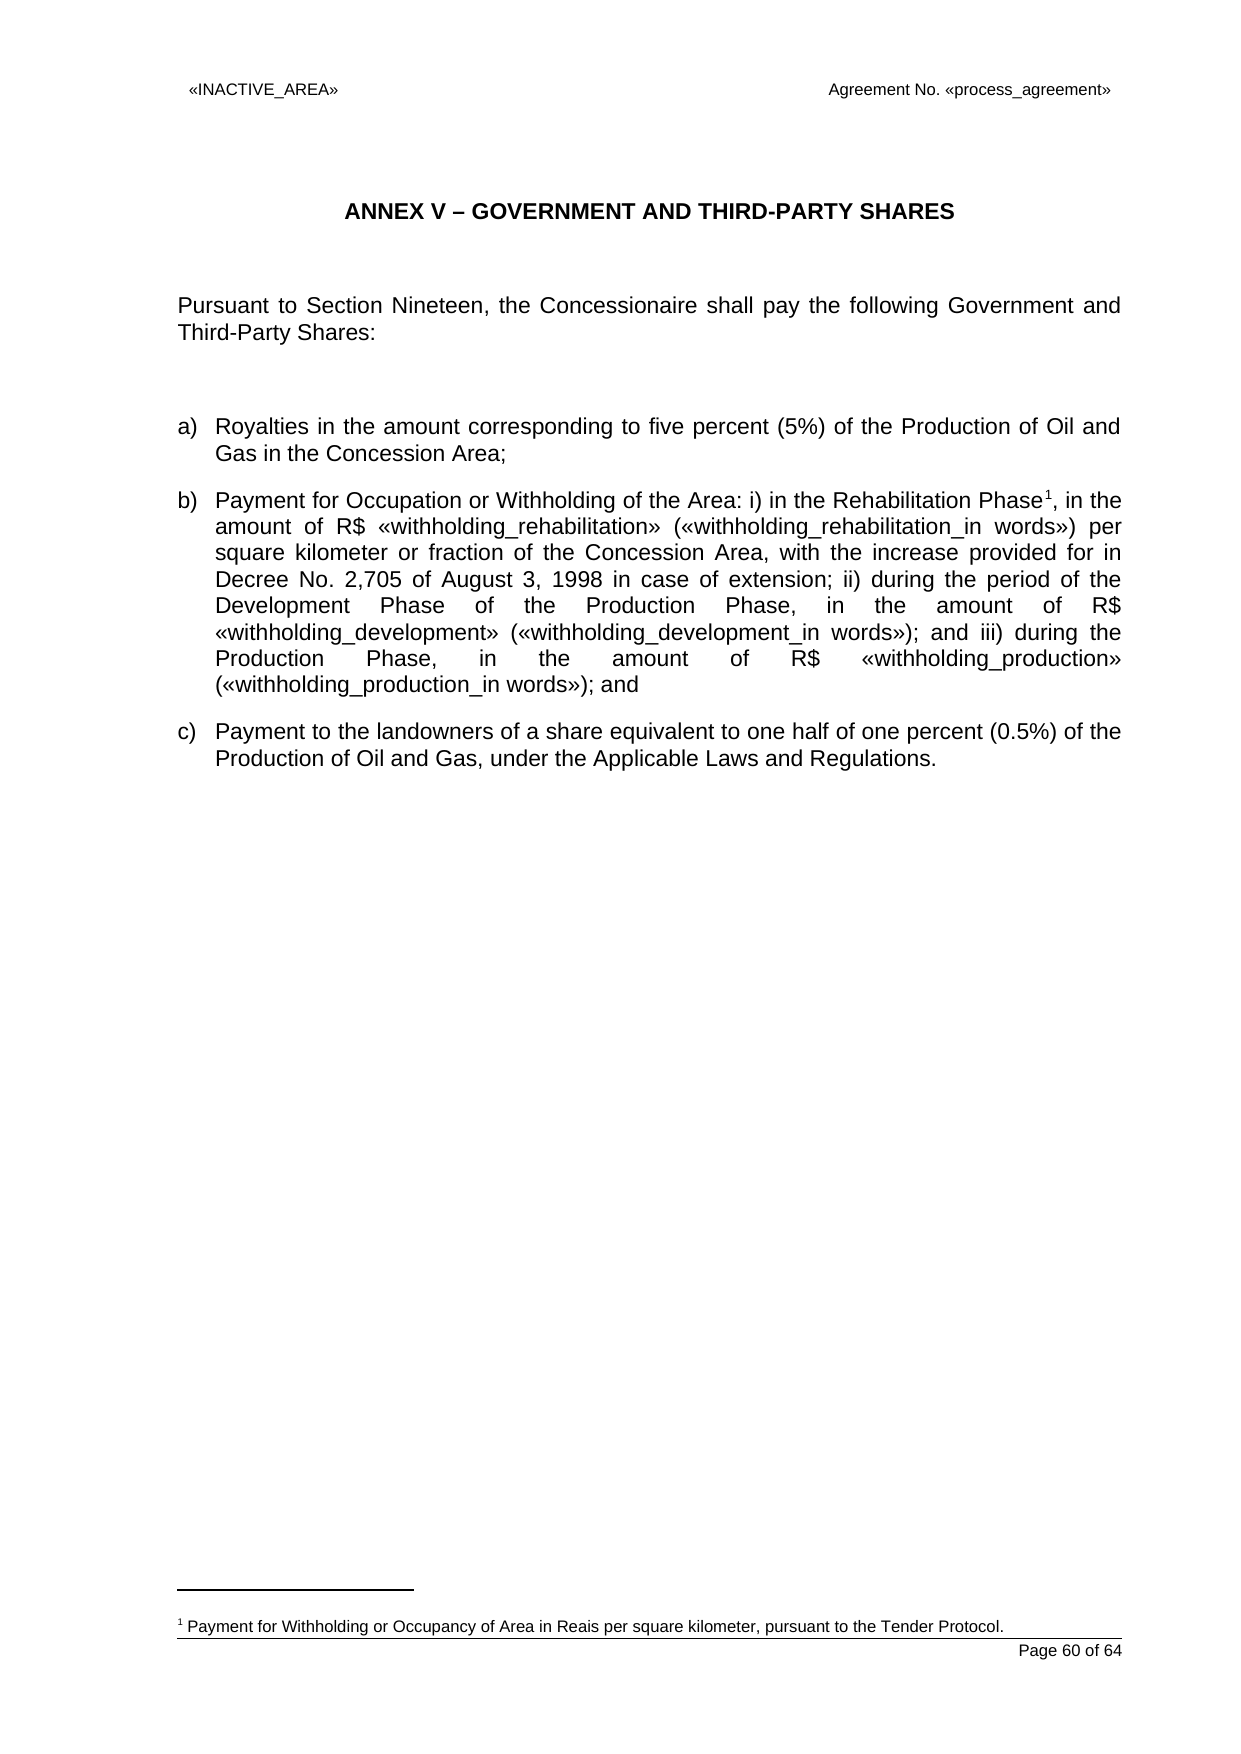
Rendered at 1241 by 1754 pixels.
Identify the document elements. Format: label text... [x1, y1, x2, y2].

text ANNEX V – GOVERNMENT AND THIRD-PARTY SHARES [177, 198, 1122, 224]
list Payment for Occupation or Withholding of the Area: i) in the Rehabilitation Phase, in the amount of R$ «withholding_rehabilitation» («withholding_rehabilitation_in words») per square kilometer or fraction of the Concession Area, with the increase provided for in Decree No. 2,705 of August 3, 1998 in case of extension; ii) during the period of the Development Phase of the Production Phase, in the amount of R$ «withholding_development» («withholding_development_in words»); and iii) during the Production Phase, in the amount of R$ «withholding_production» («withholding_production_in words»); and [177, 487, 1122, 697]
text Pursuant to Section Nineteen, the Concessionaire shall pay the following Government and Third-Party Shares: [177, 292, 1122, 345]
list Royalties in the amount corresponding to five percent (5%) of the Production of Oil and Gas in the Concession Area; [177, 413, 1122, 466]
list Payment to the landowners of a share equivalent to one half of one percent (0.5%) of the Production of Oil and Gas, under the Applicable Laws and Regulations. [177, 718, 1122, 771]
